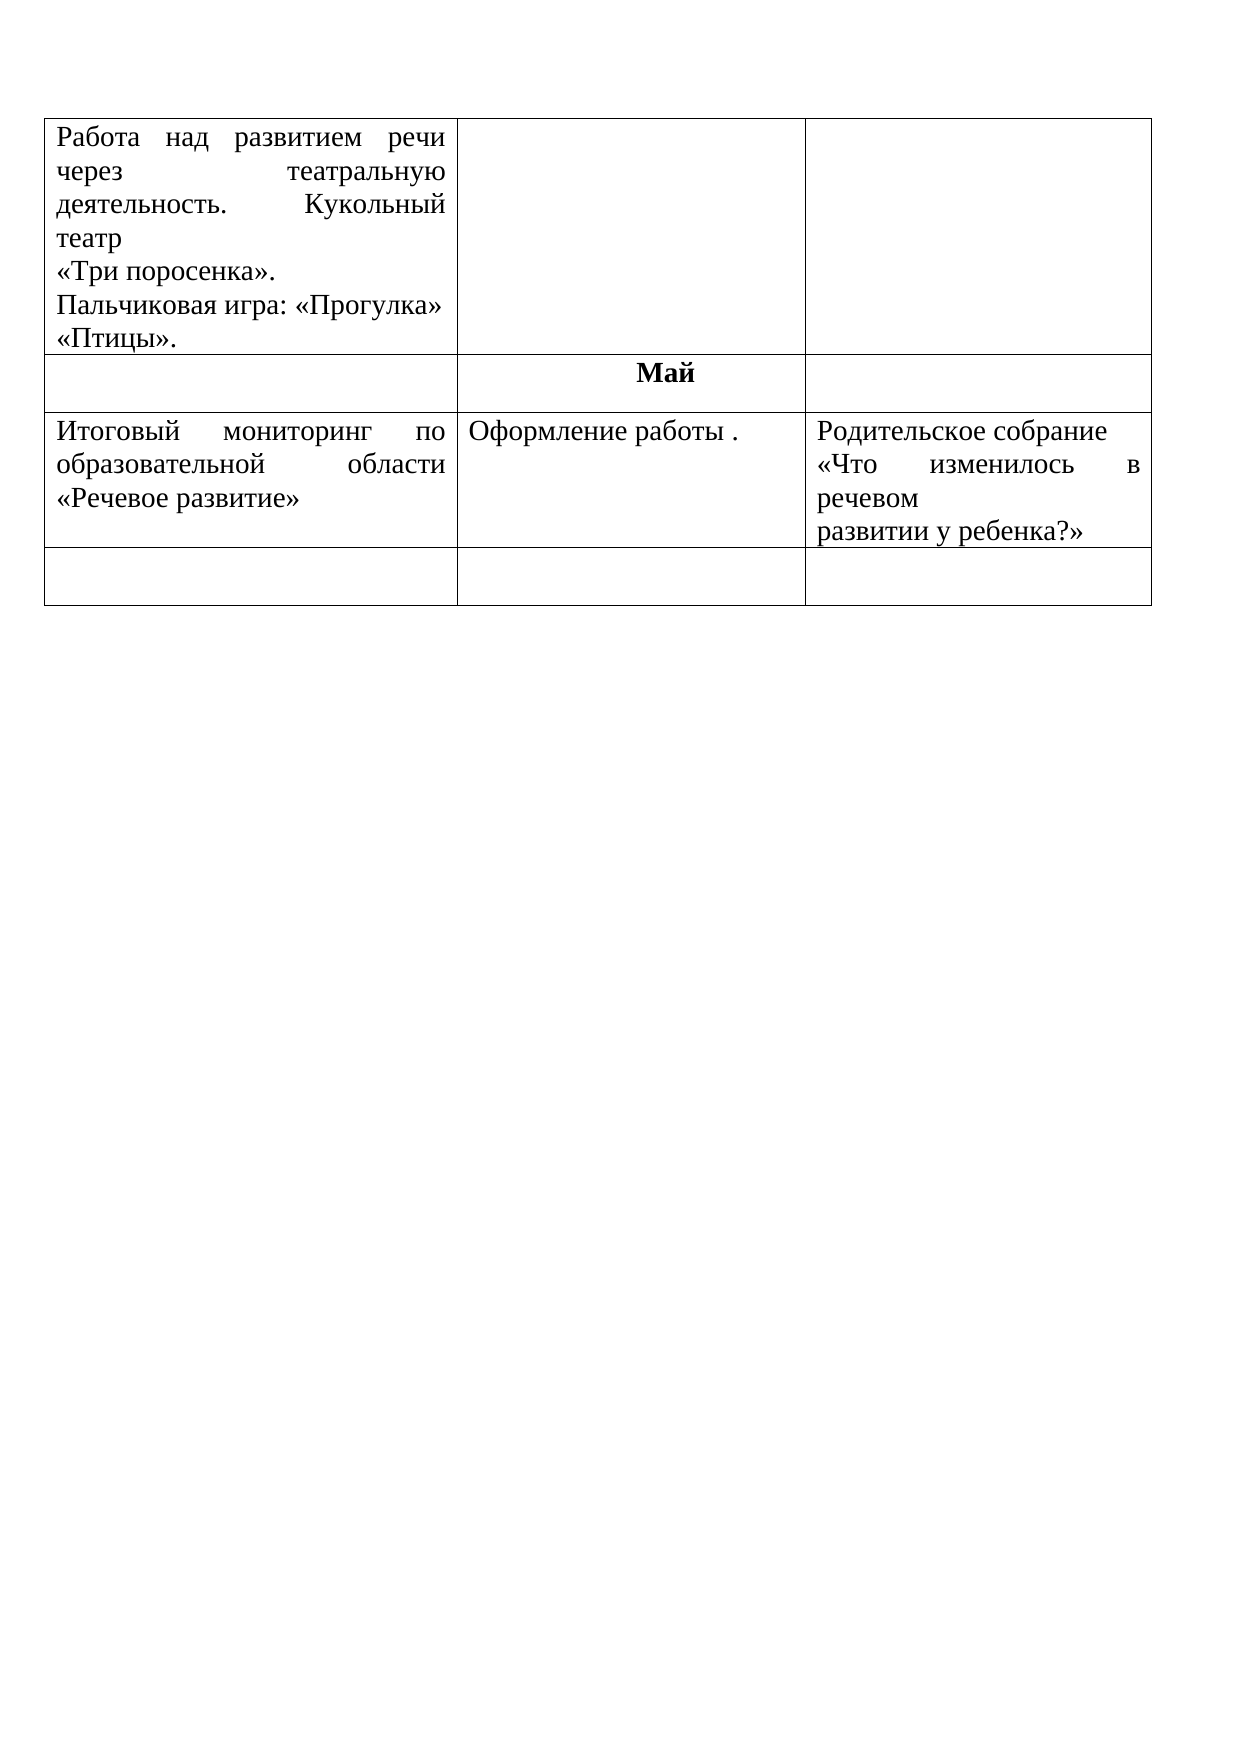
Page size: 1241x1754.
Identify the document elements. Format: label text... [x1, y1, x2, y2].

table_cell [806, 119, 1151, 354]
table_cell Май [458, 355, 805, 412]
table_cell [458, 548, 805, 605]
table_cell Итоговый мониторинг по образовательной области «Речевое развитие» [45, 413, 457, 547]
table_cell [45, 548, 457, 605]
table_cell [45, 355, 457, 412]
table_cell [458, 119, 805, 354]
table_cell [806, 355, 1151, 412]
table_cell Оформление работы . [458, 413, 805, 547]
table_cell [45, 119, 457, 354]
table_cell [806, 548, 1151, 605]
table_cell Родительское собрание «Что изменилось в речевом развитии у ребенка?» [806, 413, 1151, 547]
